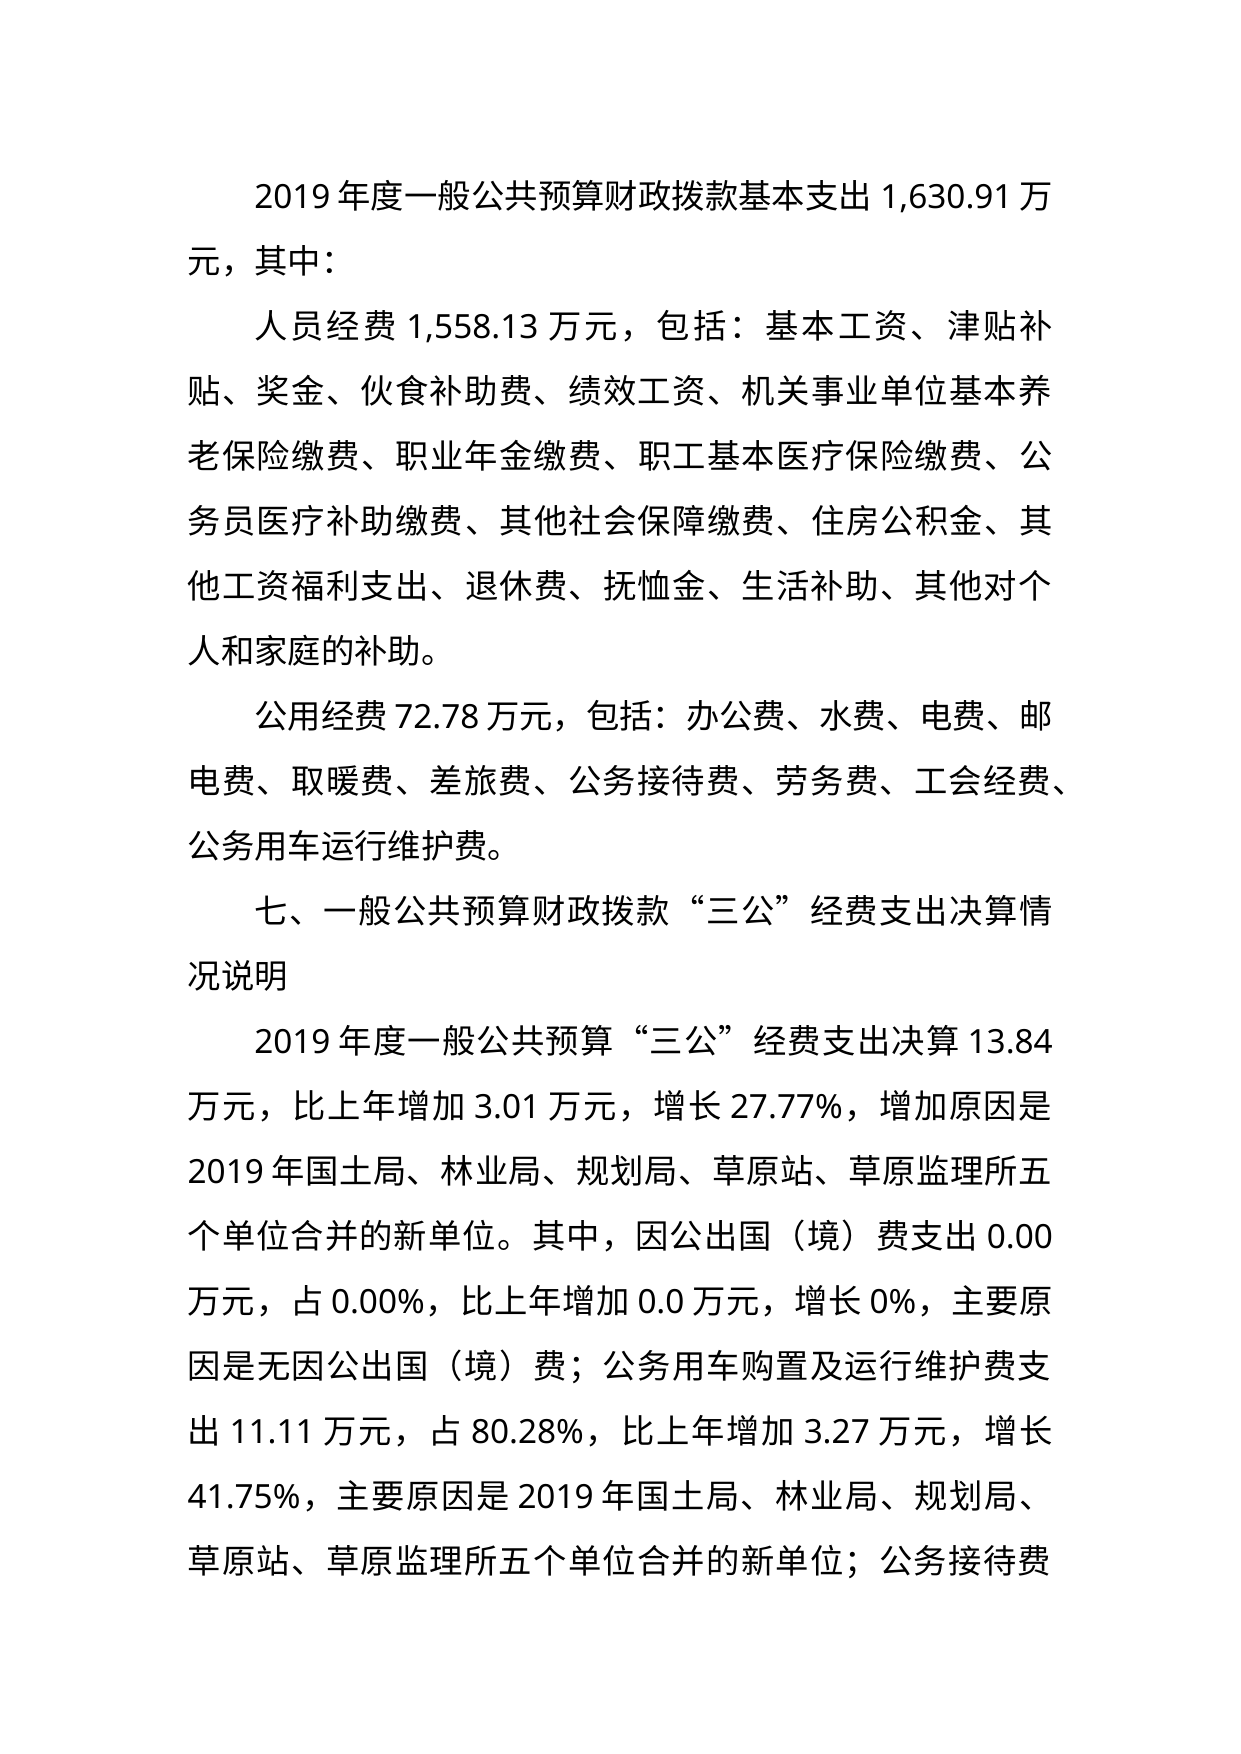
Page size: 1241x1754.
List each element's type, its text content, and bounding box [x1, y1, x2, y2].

text 2019年度一般公共预算财政拨款基本支出1,630.91万元，其中： [187, 162, 1053, 292]
text 人员经费1,558.13万元，包括：基本工资、津贴补贴、奖金、伙食补助费、绩效工资、机关事业单位基本养老保险缴费、职业年金缴费、职工基本医疗保险缴费、公务员医疗补助缴费、其他社会保障缴费、住房公积金、其他工资福利支出、退休费、抚恤金、生活补助、其他对个人和家庭的补助。 [187, 292, 1053, 682]
text 七、一般公共预算财政拨款“三公”经费支出决算情况说明 [187, 877, 1053, 1007]
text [187, 1007, 1053, 1592]
text 公用经费72.78万元，包括：办公费、水费、电费、邮电费、取暖费、差旅费、公务接待费、劳务费、工会经费、公务用车运行维护费。 [187, 682, 1053, 877]
